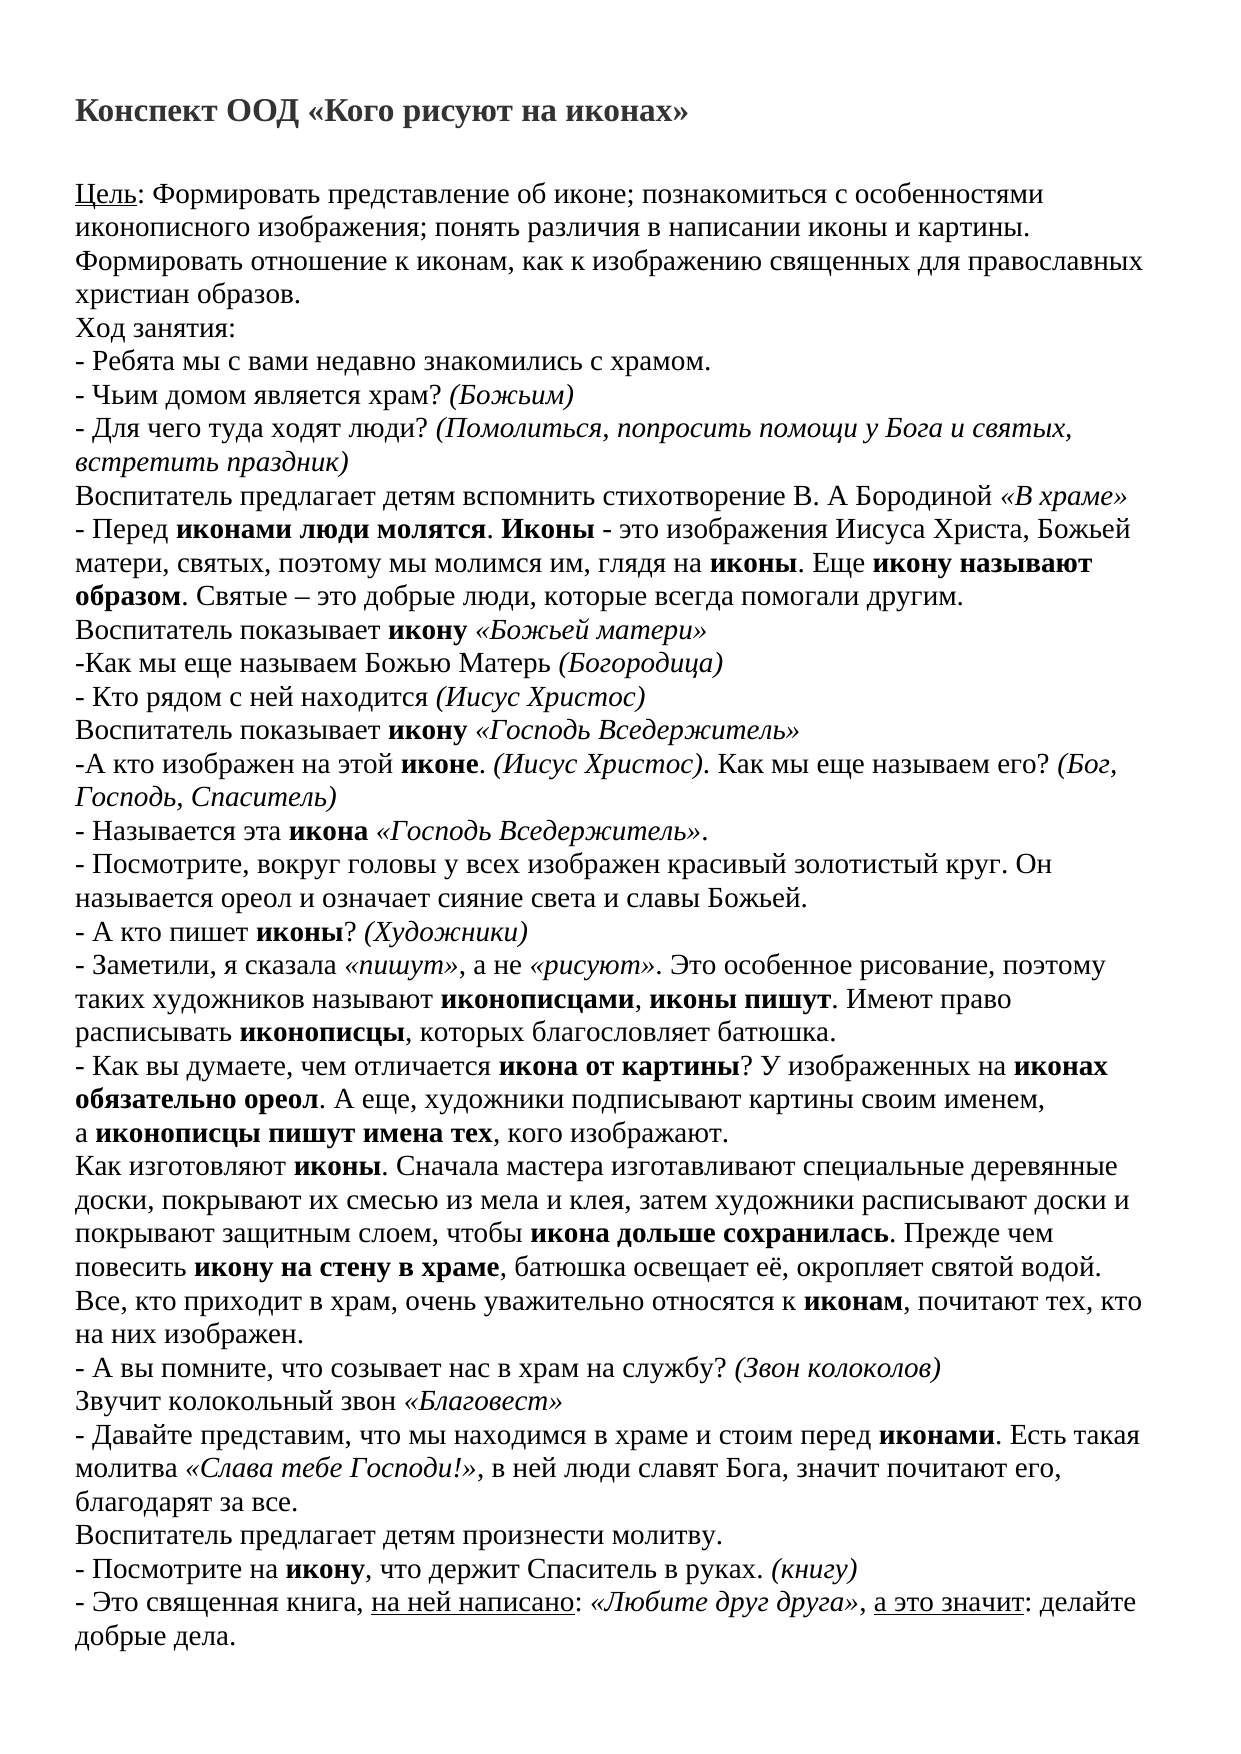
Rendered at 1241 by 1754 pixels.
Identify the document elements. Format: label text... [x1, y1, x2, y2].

text - Называется эта икона «Господь Вседержитель». [75, 813, 1165, 847]
text - Заметили, я сказала «пишут», а не «рисуют». Это особенное рисование, поэтому таких художников называют иконописцами, иконы пишут. Имеют право расписывать иконописцы, которых благословляет батюшка. [75, 947, 1165, 1048]
text -Как мы еще называем Божью Матерь (Богородица) [75, 645, 1165, 679]
text Как изготовляют иконы. Сначала мастера изготавливают специальные деревянные доски, покрывают их смесью из мела и клея, затем художники расписывают доски и покрывают защитным слоем, чтобы икона дольше сохранилась. Прежде чем повесить икону на стену в храме, батюшка освещает её, окропляет святой водой. [75, 1148, 1165, 1283]
text - Кто рядом с ней находится (Иисус Христос) [75, 679, 1165, 712]
text Конспект ООД «Кого рисуют на иконах» [75, 91, 1165, 129]
text - Посмотрите на икону, что держит Спаситель в руках. (книгу) [75, 1551, 1165, 1584]
text - Ребята мы с вами недавно знакомились с храмом. [75, 343, 1165, 377]
text Все, кто приходит в храм, очень уважительно относятся к иконам, почитают тех, кто на них изображен. [75, 1283, 1165, 1350]
text - Посмотрите, вокруг головы у всех изображен красивый золотистый круг. Он называется ореол и означает сияние света и славы Божьей. [75, 847, 1165, 914]
text - Чьим домом является храм? (Божьим) [75, 377, 1165, 411]
text - Это священная книга, на ней написано: «Любите друг друга», а это значит: делайте добрые дела. [75, 1584, 1165, 1652]
text - Для чего туда ходят люди? (Помолиться, попросить помощи у Бога и святых, встретить праздник) [75, 411, 1165, 478]
text Воспитатель предлагает детям вспомнить стихотворение В. А Бородиной «В храме» [75, 478, 1165, 511]
text Воспитатель показывает икону «Божьей матери» [75, 612, 1165, 645]
text - А вы помните, что созывает нас в храм на службу? (Звон колоколов) [75, 1350, 1165, 1383]
text -А кто изображен на этой иконе. (Иисус Христос). Как мы еще называем его? (Бог, Господь, Спаситель) [75, 746, 1165, 813]
text - А кто пишет иконы? (Художники) [75, 914, 1165, 947]
text - Давайте представим, что мы находимся в храме и стоим перед иконами. Есть такая молитва «Слава тебе Господи!», в ней люди славят Бога, значит почитают его, благодарят за все. [75, 1417, 1165, 1517]
text Цель: Формировать представление об иконе; познакомиться с особенностями иконописного изображения; понять различия в написании иконы и картины. Формировать отношение к иконам, как к изображению священных для православных христиан образов. [75, 176, 1165, 310]
text Воспитатель показывает икону «Господь Вседержитель» [75, 712, 1165, 746]
text Звучит колокольный звон «Благовест» [75, 1383, 1165, 1417]
text - Перед иконами люди молятся. Иконы - это изображения Иисуса Христа, Божьей матери, святых, поэтому мы молимся им, глядя на иконы. Еще икону называют образом. Святые – это добрые люди, которые всегда помогали другим. [75, 511, 1165, 612]
text Ход занятия: [75, 310, 1165, 343]
text - Как вы думаете, чем отличается икона от картины? У изображенных на иконах обязательно ореол. А еще, художники подписывают картины своим именем, а иконописцы пишут имена тех, кого изображают. [75, 1048, 1165, 1148]
text Воспитатель предлагает детям произнести молитву. [75, 1517, 1165, 1551]
